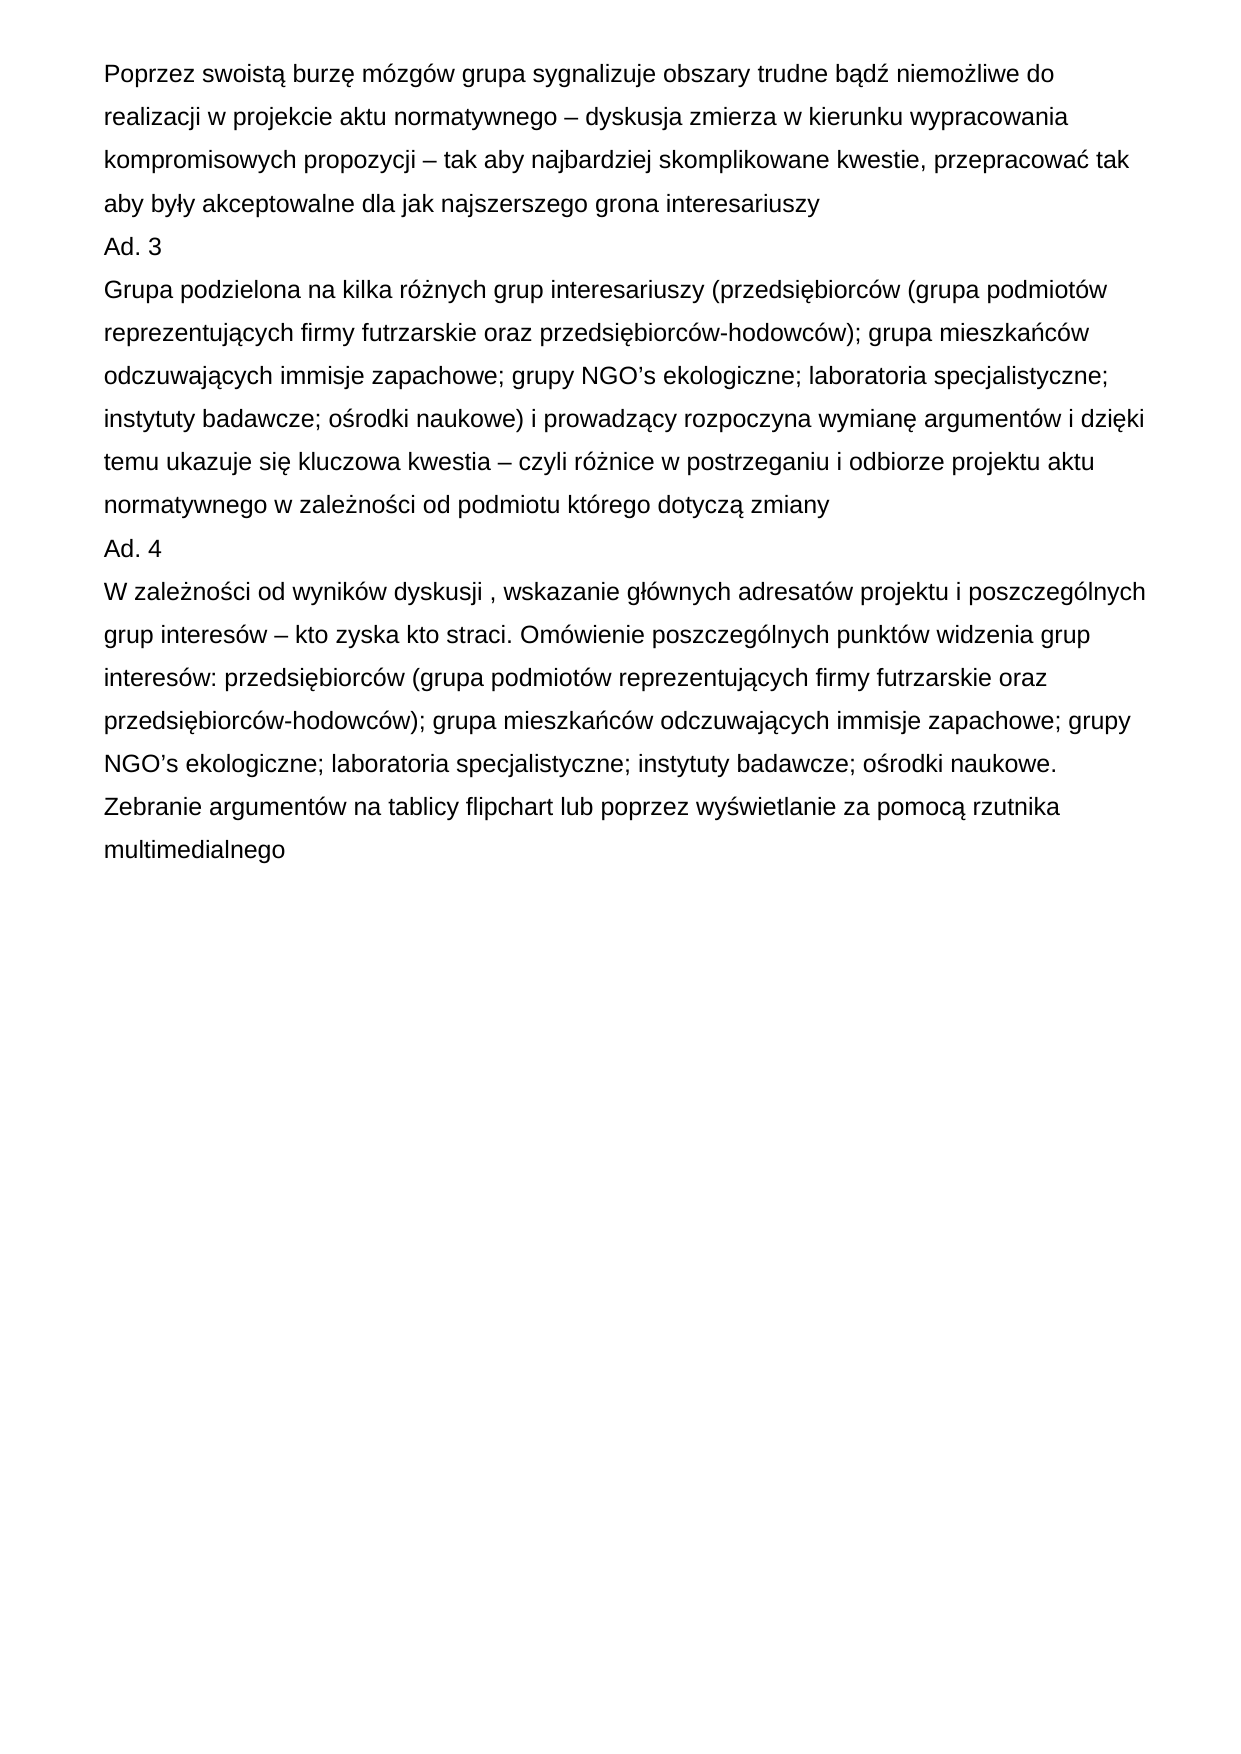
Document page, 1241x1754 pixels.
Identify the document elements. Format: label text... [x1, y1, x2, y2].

text Ad. 3 [103, 232, 1152, 260]
text W zależności od wyników dyskusji , wskazanie głównych adresatów projektu i poszczególnych grup interesów – kto zyska kto straci. Omówienie poszczególnych punktów widzenia grup interesów: przedsiębiorców (grupa podmiotów reprezentujących firmy futrzarskie oraz przedsiębiorców-hodowców); grupa mieszkańców odczuwających immisje zapachowe; grupy NGO’s ekologiczne; laboratoria specjalistyczne; instytuty badawcze; ośrodki naukowe. Zebranie argumentów na tablicy flipchart lub poprzez wyświetlanie za pomocą rzutnika multimedialnego [103, 577, 1152, 864]
text Grupa podzielona na kilka różnych grup interesariuszy (przedsiębiorców (grupa podmiotów reprezentujących firmy futrzarskie oraz przedsiębiorców-hodowców); grupa mieszkańców odczuwających immisje zapachowe; grupy NGO’s ekologiczne; laboratoria specjalistyczne; instytuty badawcze; ośrodki naukowe) i prowadzący rozpoczyna wymianę argumentów i dzięki temu ukazuje się kluczowa kwestia – czyli różnice w postrzeganiu i odbiorze projektu aktu normatywnego w zależności od podmiotu którego dotyczą zmiany [103, 275, 1152, 519]
text Ad. 4 [103, 533, 1152, 562]
text Poprzez swoistą burzę mózgów grupa sygnalizuje obszary trudne bądź niemożliwe do realizacji w projekcie aktu normatywnego – dyskusja zmierza w kierunku wypracowania kompromisowych propozycji – tak aby najbardziej skomplikowane kwestie, przepracować tak aby były akceptowalne dla jak najszerszego grona interesariuszy [103, 59, 1152, 217]
